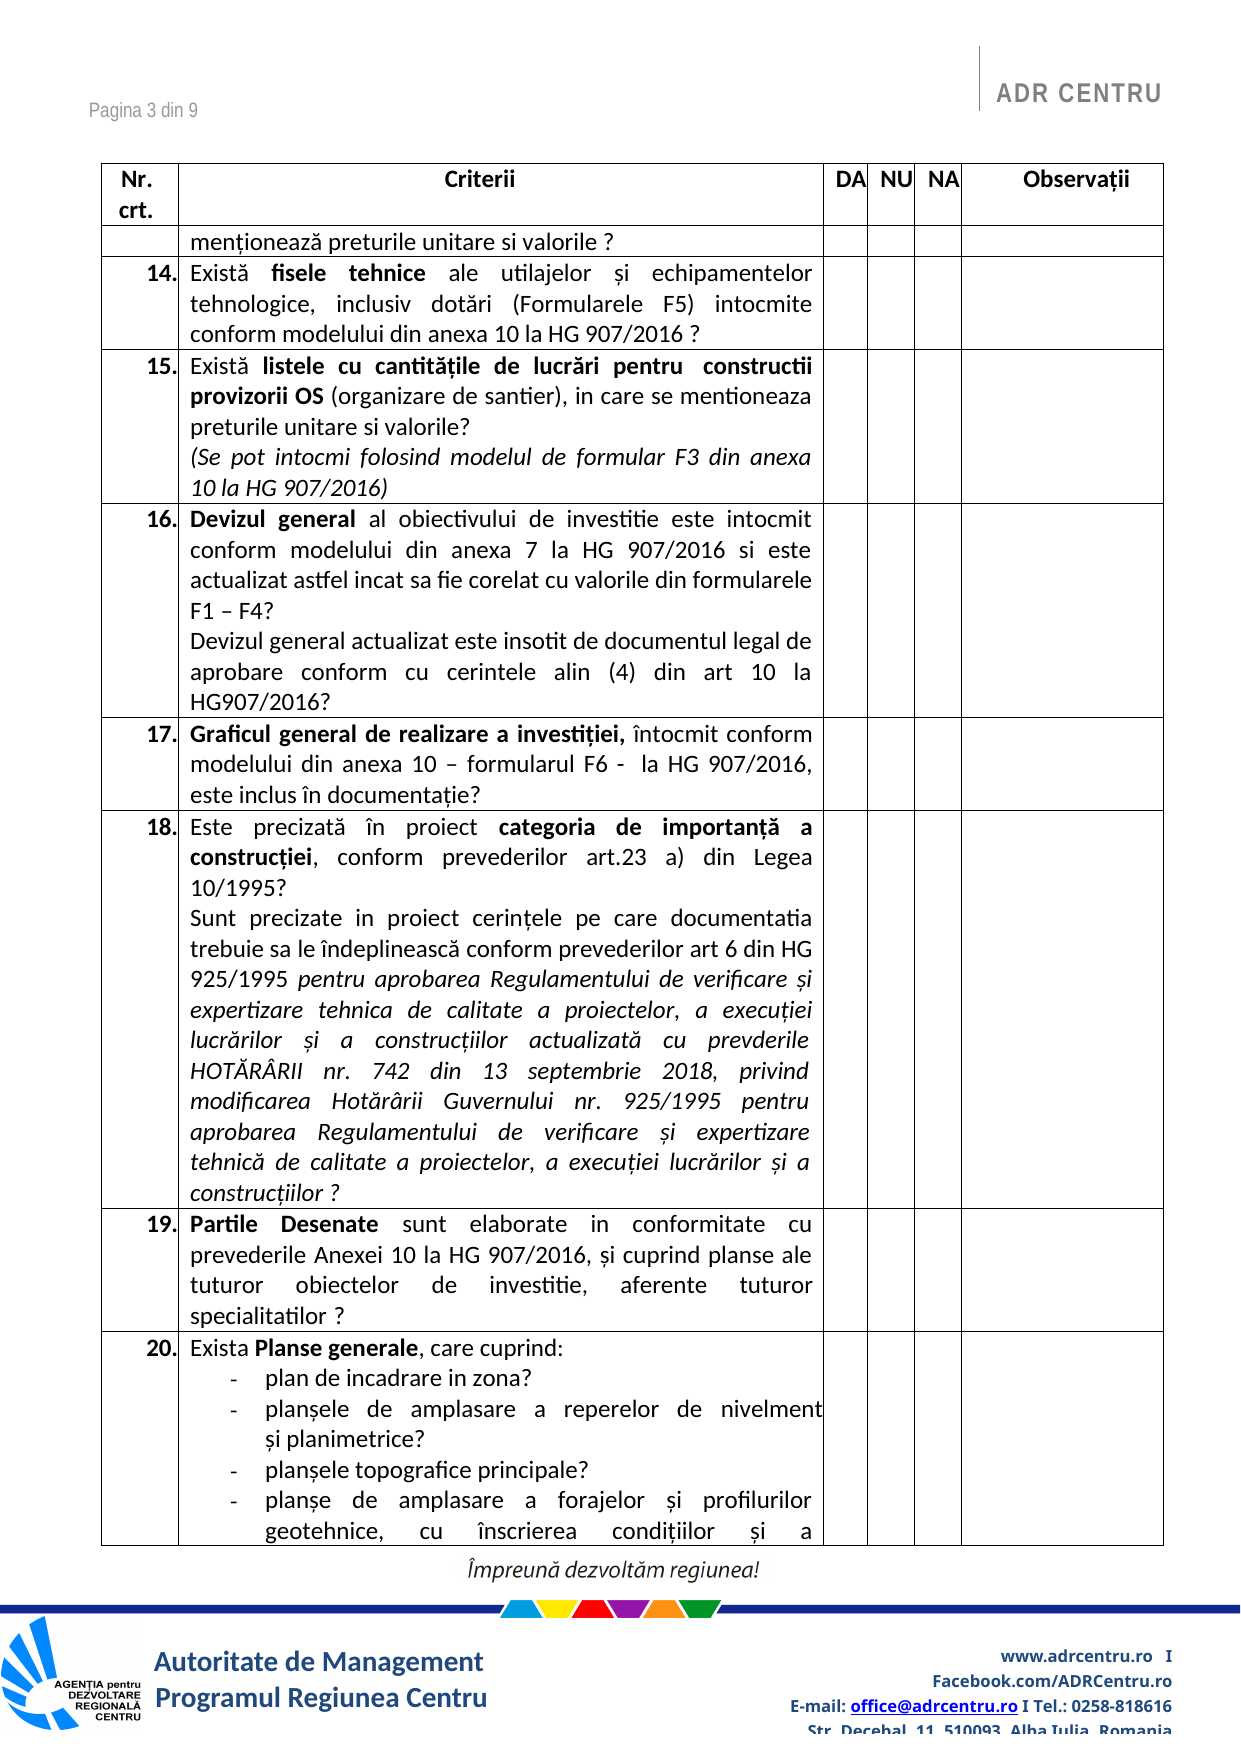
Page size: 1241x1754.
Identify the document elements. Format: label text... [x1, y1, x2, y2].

table_header Observații [962, 164, 1163, 224]
table_cell [962, 1332, 1163, 1545]
table_header Nr. crt. [102, 164, 178, 224]
table_cell Este precizată în proiect categoria de importanță a construcției, conform prevederilor art.23 a) din Legea 10/1995? Sunt precizate in proiect cerinţele pe care documentatia trebuie sa le îndeplinească conform prevederilor art 6 din HG 925/1995 pentru aprobarea Regulamentului de verificare şi expertizare tehnica de calitate a proiectelor, a execuţiei lucrărilor şi a construcţiilor actualizată cu prevderile HOTĂRÂRII nr. 742 din 13 septembrie 2018, privind modificarea Hotărârii Guvernului nr. 925/1995 pentru aprobarea Regulamentului de verificare și expertizare tehnică de calitate a proiectelor, a execuției lucrărilor și a construcțiilor ? [179, 811, 823, 1207]
table_cell [102, 1209, 178, 1331]
table_cell [102, 226, 178, 256]
table_cell [915, 811, 961, 1207]
table_cell [915, 1209, 961, 1331]
table_cell [915, 226, 961, 256]
table_cell [915, 257, 961, 349]
table_cell [962, 504, 1163, 717]
table_cell [915, 718, 961, 810]
table_cell [915, 350, 961, 502]
table_cell [962, 226, 1163, 256]
table_cell [868, 1209, 914, 1331]
table_cell Devizul general al obiectivului de investitie este intocmit conform modelului din anexa 7 la HG 907/2016 si este actualizat astfel incat sa fie corelat cu valorile din formularele F1 – F4? Devizul general actualizat este insotit de documentul legal de aprobare conform cu cerintele alin (4) din art 10 la HG907/2016? [179, 504, 823, 717]
table_cell [868, 718, 914, 810]
table_cell [102, 350, 178, 502]
table_cell Partile Desenate sunt elaborate in conformitate cu prevederile Anexei 10 la HG 907/2016, și cuprind planse ale tuturor obiectelor de investitie, aferente tuturor specialitatilor ? [179, 1209, 823, 1331]
table_cell [824, 226, 867, 256]
table_cell [868, 226, 914, 256]
table_cell [824, 718, 867, 810]
table_cell [962, 350, 1163, 502]
table_cell [962, 1209, 1163, 1331]
picture [533, 1600, 1241, 1618]
table_cell [824, 504, 867, 717]
table_cell [824, 1332, 867, 1545]
table_header NA [915, 164, 961, 224]
table_header DA [824, 164, 867, 224]
table_cell [962, 718, 1163, 810]
table_cell [915, 504, 961, 717]
table_cell [868, 811, 914, 1207]
picture [0, 1600, 509, 1730]
table_cell [824, 1209, 867, 1331]
table_cell [102, 811, 178, 1207]
table_cell [868, 257, 914, 349]
table_cell Graficul general de realizare a investiției, întocmit conform modelului din anexa 10 – formularul F6 - la HG 907/2016, este inclus în documentație? [179, 718, 823, 810]
table_cell [962, 257, 1163, 349]
table_cell [102, 1332, 178, 1545]
table_cell [962, 811, 1163, 1207]
table_cell [868, 1332, 914, 1545]
table_cell [102, 504, 178, 717]
table_header NU [868, 164, 914, 224]
table_cell [102, 718, 178, 810]
table_cell [824, 257, 867, 349]
table_cell [824, 350, 867, 502]
table_cell [868, 350, 914, 502]
table_header Criterii [179, 164, 823, 224]
picture [454, 1556, 773, 1583]
table_cell [868, 504, 914, 717]
table_cell Există fisele tehnice ale utilajelor şi echipamentelor tehnologice, inclusiv dotări (Formularele F5) intocmite conform modelului din anexa 10 la HG 907/2016 ? [179, 257, 823, 349]
table_cell [102, 257, 178, 349]
table_cell [824, 811, 867, 1207]
table_cell Există listele cu cantităţile de lucrări pentru constructii provizorii OS (organizare de santier), in care se mentioneaza preturile unitare si valorile? (Se pot intocmi folosind modelul de formular F3 din anexa 10 la HG 907/2016) [179, 350, 823, 502]
table_cell [915, 1332, 961, 1545]
